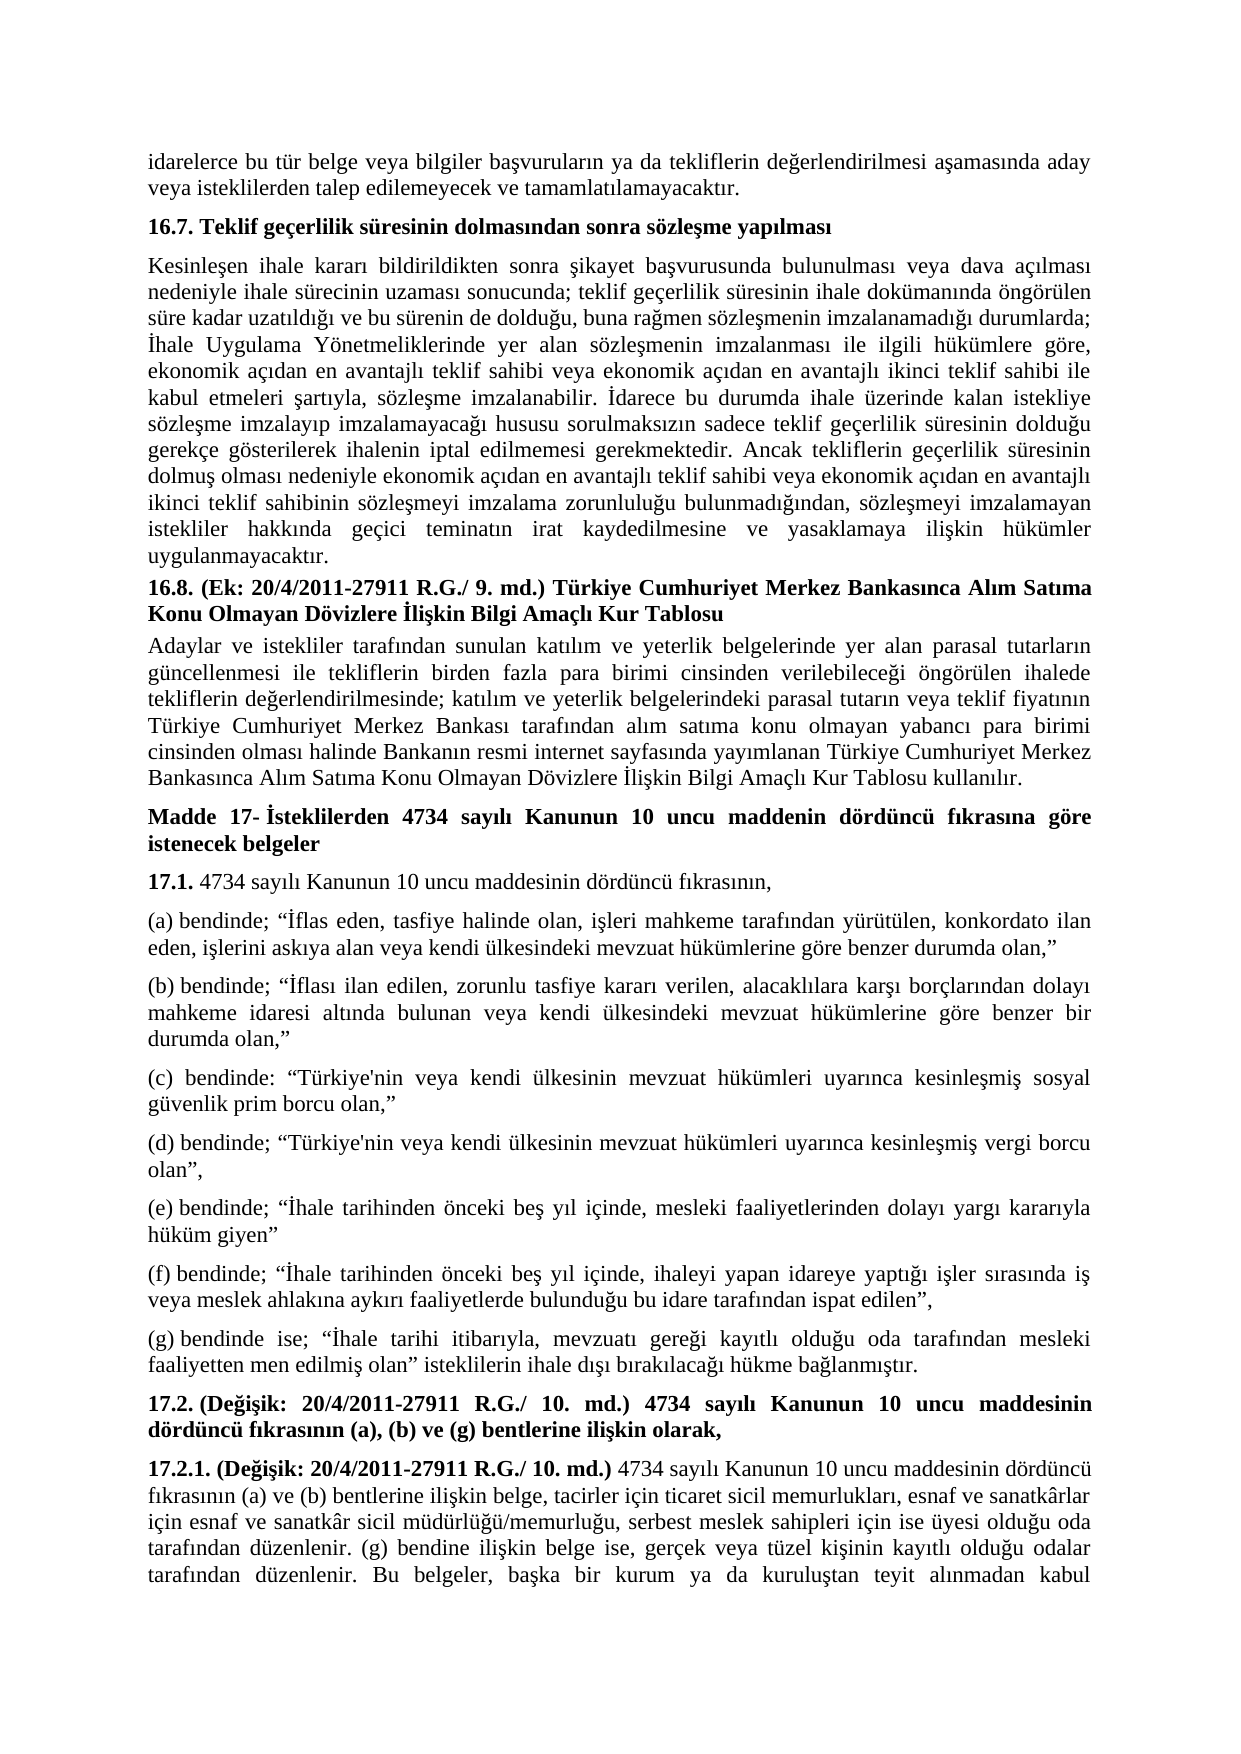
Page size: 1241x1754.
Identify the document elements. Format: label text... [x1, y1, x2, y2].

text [148, 148, 1092, 200]
text (g) bendinde ise; “İhale tarihi itibarıyla, mevzuatı gereği kayıtlı olduğu oda tarafından mesleki faaliyetten men edilmiş olan” isteklilerin ihale dışı bırakılacağı hükme bağlanmıştır. [148, 1325, 1092, 1378]
text Madde 17- İsteklilerden 4734 sayılı Kanunun 10 uncu maddenin dördüncü fıkrasına göre istenecek belgeler [148, 803, 1092, 856]
text Adaylar ve istekliler tarafından sunulan katılım ve yeterlik belgelerinde yer alan parasal tutarların güncellenmesi ile tekliflerin birden fazla para birimi cinsinden verilebileceği öngörülen ihalede tekliflerin değerlendirilmesinde; katılım ve yeterlik belgelerindeki parasal tutarın veya teklif fiyatının Türkiye Cumhuriyet Merkez Bankası tarafından alım satıma konu olmayan yabancı para birimi cinsinden olması halinde Bankanın resmi internet sayfasında yayımlanan Türkiye Cumhuriyet Merkez Bankasınca Alım Satıma Konu Olmayan Dövizlere İlişkin Bilgi Amaçlı Kur Tablosu kullanılır. [148, 633, 1092, 791]
text (d) bendinde; “Türkiye'nin veya kendi ülkesinin mevzuat hükümleri uyarınca kesinleşmiş vergi borcu olan”, [148, 1129, 1092, 1182]
text 17.1. 4734 sayılı Kanunun 10 uncu maddesinin dördüncü fıkrasının, [148, 868, 1092, 895]
text Kesinleşen ihale kararı bildirildikten sonra şikayet başvurusunda bulunulması veya dava açılması nedeniyle ihale sürecinin uzaması sonucunda; teklif geçerlilik süresinin ihale dokümanında öngörülen süre kadar uzatıldığı ve bu sürenin de dolduğu, buna rağmen sözleşmenin imzalanamadığı durumlarda; İhale Uygulama Yönetmeliklerinde yer alan sözleşmenin imzalanması ile ilgili hükümlere göre, ekonomik açıdan en avantajlı teklif sahibi veya ekonomik açıdan en avantajlı ikinci teklif sahibi ile kabul etmeleri şartıyla, sözleşme imzalanabilir. İdarece bu durumda ihale üzerinde kalan istekliye sözleşme imzalayıp imzalamayacağı hususu sorulmaksızın sadece teklif geçerlilik süresinin dolduğu gerekçe gösterilerek ihalenin iptal edilmemesi gerekmektedir. Ancak tekliflerin geçerlilik süresinin dolmuş olması nedeniyle ekonomik açıdan en avantajlı teklif sahibi veya ekonomik açıdan en avantajlı ikinci teklif sahibinin sözleşmeyi imzalama zorunluluğu bulunmadığından, sözleşmeyi imzalamayan istekliler hakkında geçici teminatın irat kaydedilmesine ve yasaklamaya ilişkin hükümler uygulanmayacaktır. [148, 252, 1092, 568]
text 16.8. (Ek: 20/4/2011-27911 R.G./ 9. md.) Türkiye Cumhuriyet Merkez Bankasınca Alım Satıma Konu Olmayan Dövizlere İlişkin Bilgi Amaçlı Kur Tablosu [148, 574, 1092, 627]
text 17.2. (Değişik: 20/4/2011-27911 R.G./ 10. md.) 4734 sayılı Kanunun 10 uncu maddesinin dördüncü fıkrasının (a), (b) ve (g) bentlerine ilişkin olarak, [148, 1390, 1092, 1443]
text (a) bendinde; “İflas eden, tasfiye halinde olan, işleri mahkeme tarafından yürütülen, konkordato ilan eden, işlerini askıya alan veya kendi ülkesindeki mevzuat hükümlerine göre benzer durumda olan,” [148, 907, 1092, 960]
text 16.7. Teklif geçerlilik süresinin dolmasından sonra sözleşme yapılması [148, 213, 1092, 239]
text (f) bendinde; “İhale tarihinden önceki beş yıl içinde, ihaleyi yapan idareye yaptığı işler sırasında iş veya meslek ahlakına aykırı faaliyetlerde bulunduğu bu idare tarafından ispat edilen”, [148, 1260, 1092, 1312]
text (c) bendinde: “Türkiye'nin veya kendi ülkesinin mevzuat hükümleri uyarınca kesinleşmiş sosyal güvenlik prim borcu olan,” [148, 1064, 1092, 1117]
text (b) bendinde; “İflası ilan edilen, zorunlu tasfiye kararı verilen, alacaklılara karşı borçlarından dolayı mahkeme idaresi altında bulunan veya kendi ülkesindeki mevzuat hükümlerine göre benzer bir durumda olan,” [148, 972, 1092, 1052]
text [148, 1455, 1092, 1587]
text (e) bendinde; “İhale tarihinden önceki beş yıl içinde, mesleki faaliyetlerinden dolayı yargı kararıyla hüküm giyen” [148, 1194, 1092, 1247]
